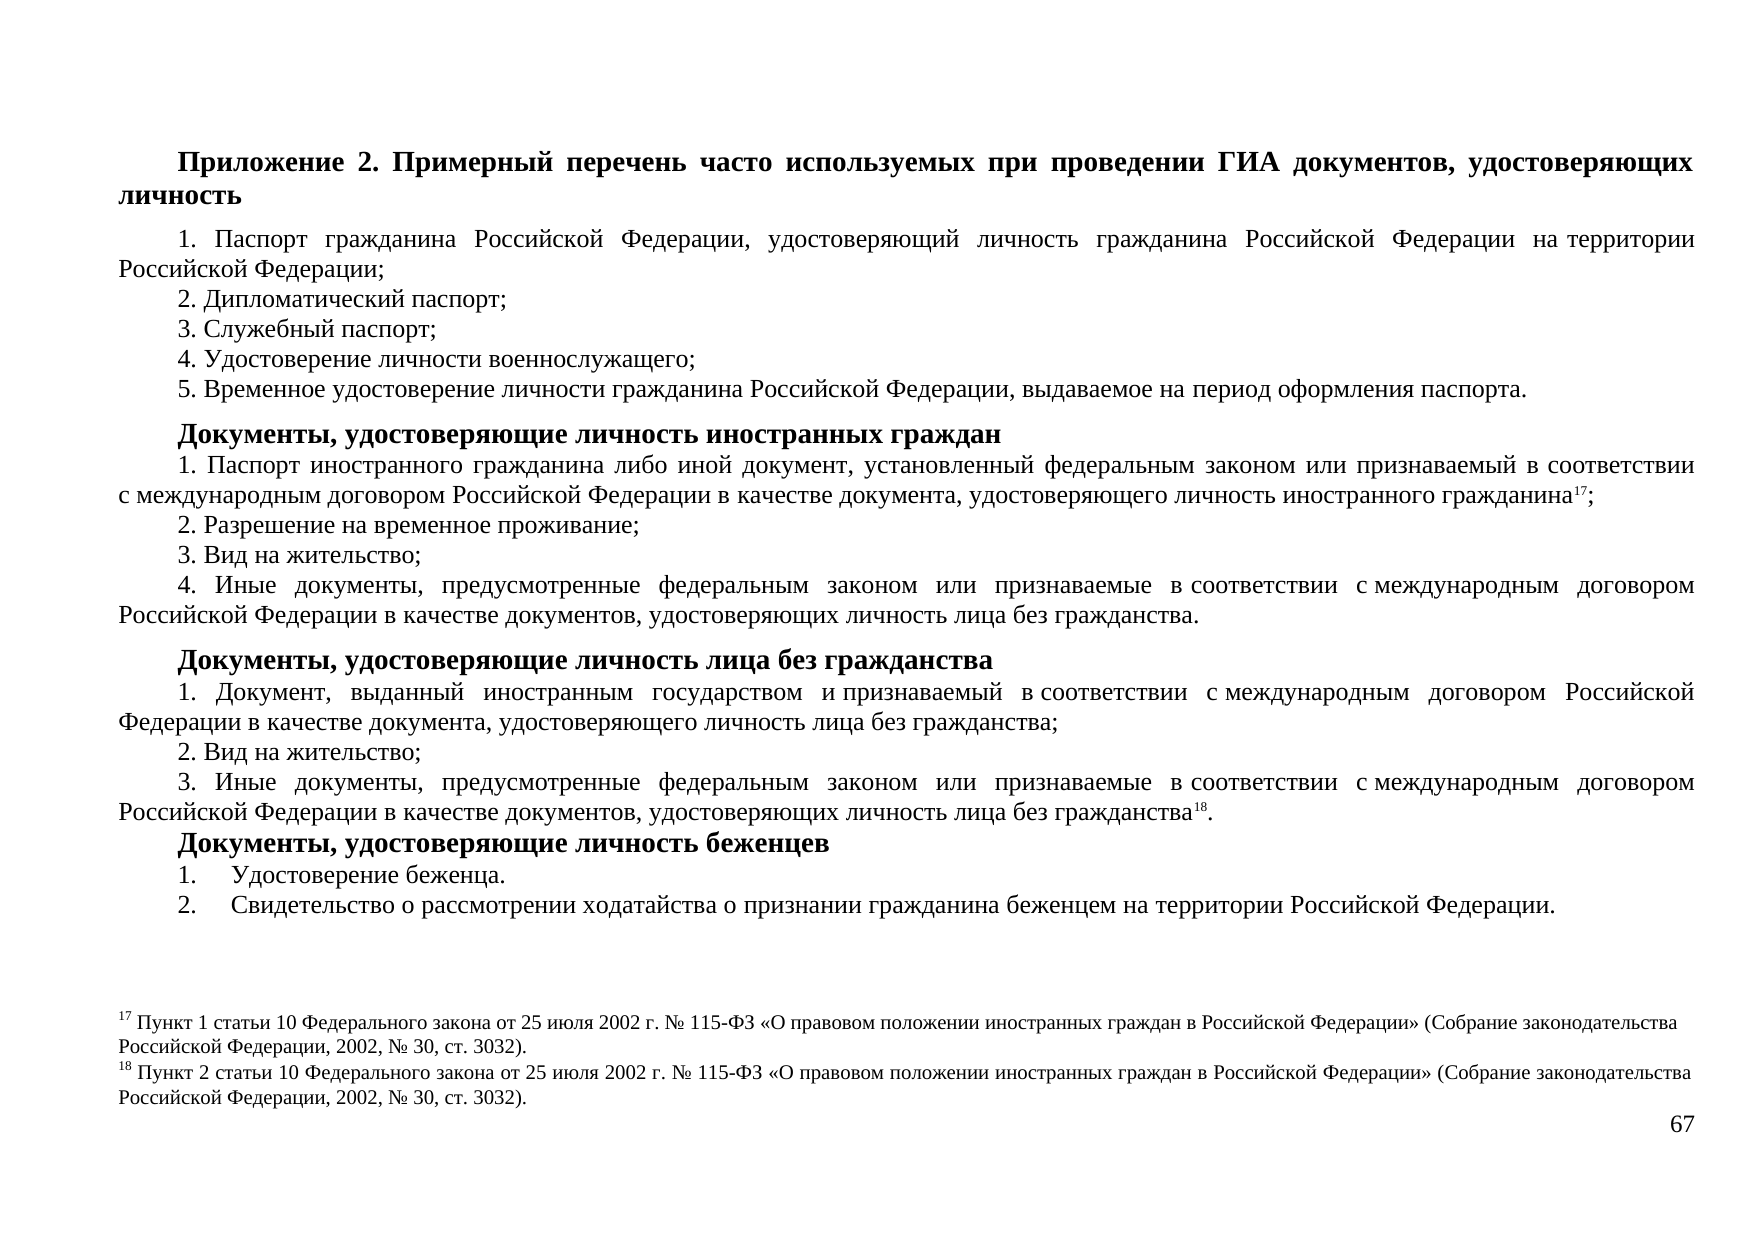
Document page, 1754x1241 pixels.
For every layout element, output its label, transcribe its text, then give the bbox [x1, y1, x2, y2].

text 3. Служебный паспорт; [118, 313, 1695, 343]
text 1. Паспорт иностранного гражданина либо иной документ, установленный федеральным законом или признаваемый в соответствии с международным договором Российской Федерации в качестве документа, удостоверяющего личность иностранного гражданина; [118, 449, 1695, 509]
text 4. Иные документы, предусмотренные федеральным законом или признаваемые в соответствии с международным договором Российской Федерации в качестве документов, удостоверяющих личность лица без гражданства. [118, 569, 1695, 629]
text 3. Вид на жительство; [118, 539, 1695, 569]
list Свидетельство о рассмотрении ходатайства о признании гражданина беженцем на территории Российской Федерации. [118, 889, 1695, 919]
text Документы, удостоверяющие личность беженцев [118, 826, 1695, 859]
list Удостоверение беженца. [118, 859, 1695, 889]
text 1. Документ, выданный иностранным государством и признаваемый в соответствии с международным договором Российской Федерации в качестве документа, удостоверяющего личность лица без гражданства; [118, 676, 1695, 736]
text 1. Паспорт гражданина Российской Федерации, удостоверяющий личность гражданина Российской Федерации на территории Российской Федерации; [118, 223, 1695, 283]
subtitle Приложение 2. Примерный перечень часто используемых при проведении ГИА документов, удостоверяющих личность [118, 144, 1695, 211]
text 2. Вид на жительство; [118, 736, 1695, 766]
text 4. Удостоверение личности военнослужащего; [118, 343, 1695, 373]
text Документы, удостоверяющие личность лица без гражданства [118, 642, 1695, 676]
text 2. Разрешение на временное проживание; [118, 509, 1695, 539]
text Документы, удостоверяющие личность иностранных граждан [118, 416, 1695, 449]
text 5. Временное удостоверение личности гражданина Российской Федерации, выдаваемое на период оформления паспорта. [118, 373, 1695, 403]
text 2. Дипломатический паспорт; [118, 283, 1695, 313]
text 3. Иные документы, предусмотренные федеральным законом или признаваемые в соответствии с международным договором Российской Федерации в качестве документов, удостоверяющих личность лица без гражданства. [118, 766, 1695, 826]
